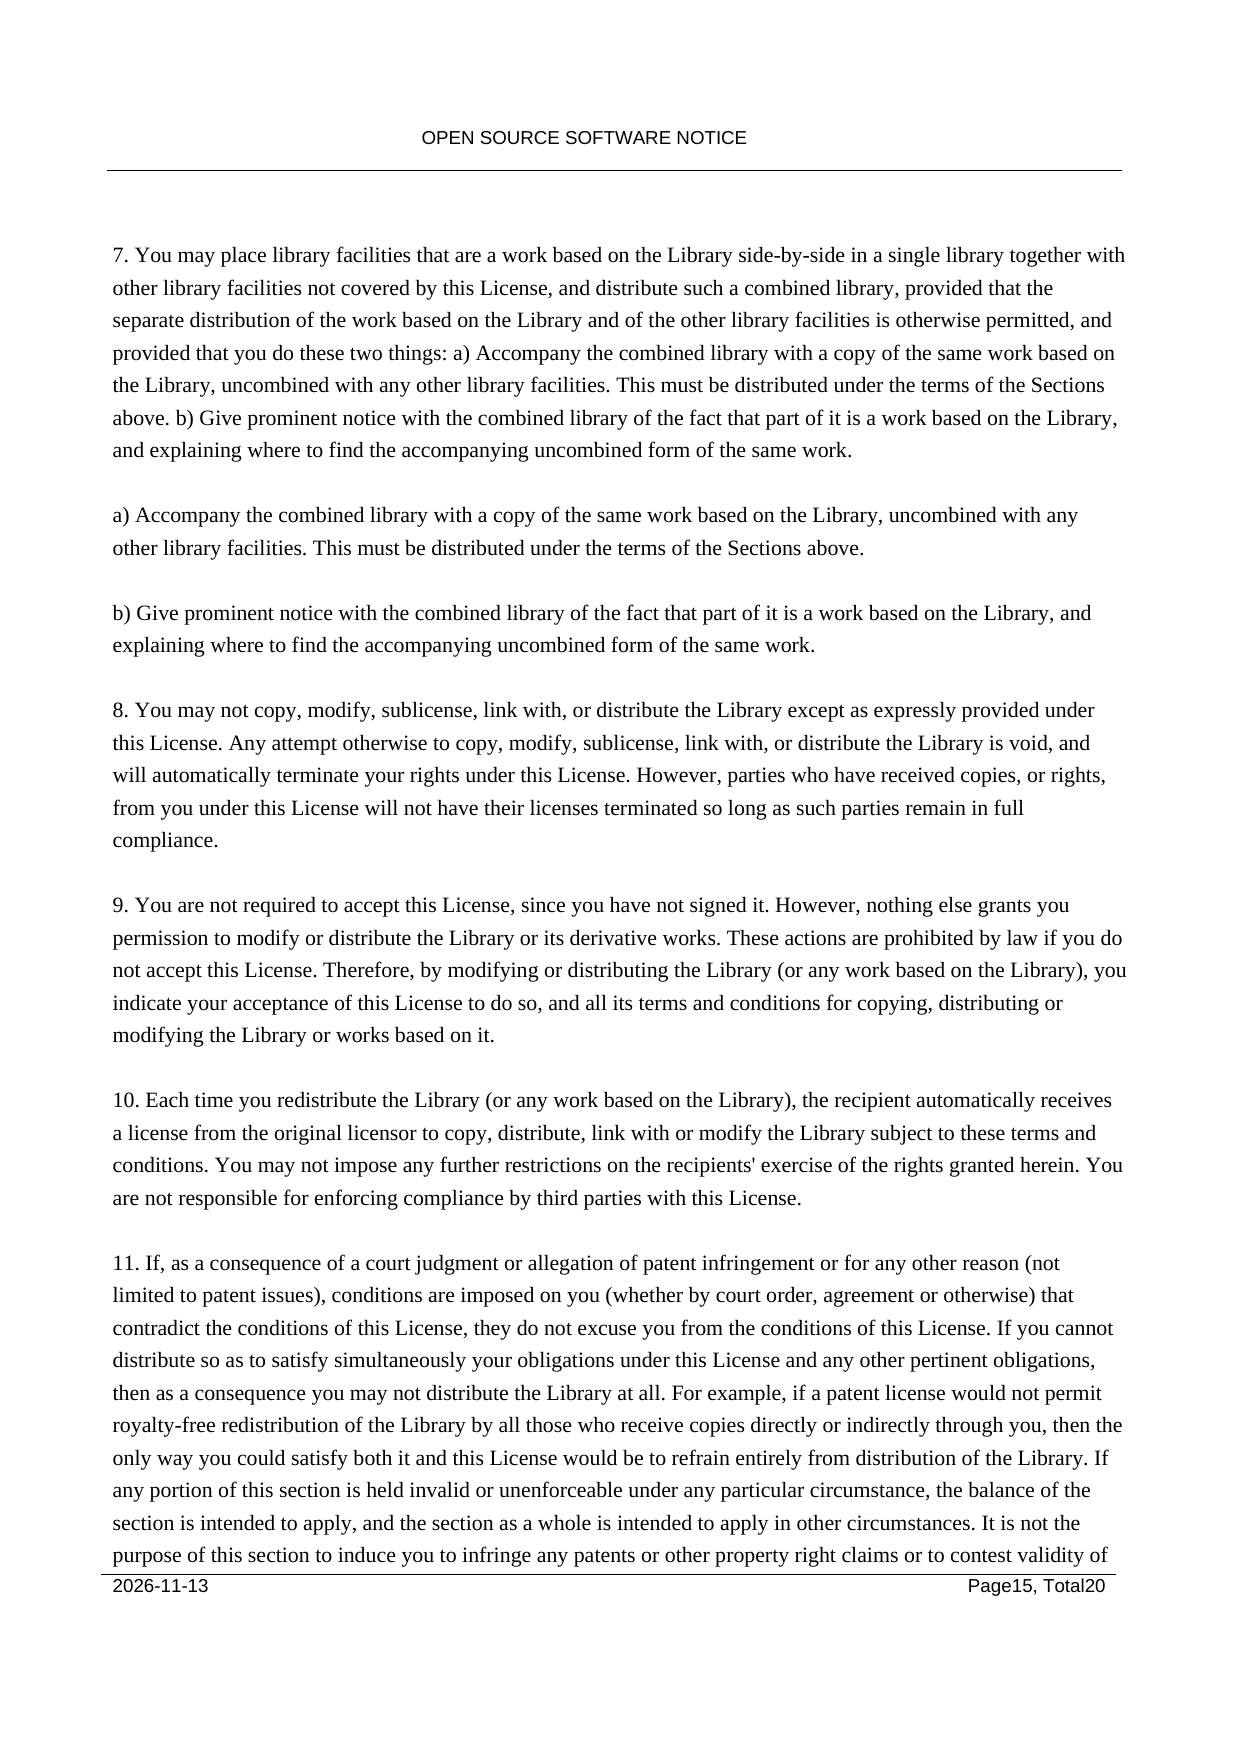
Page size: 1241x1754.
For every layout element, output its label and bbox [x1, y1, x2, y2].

text [112, 206, 1128, 1571]
